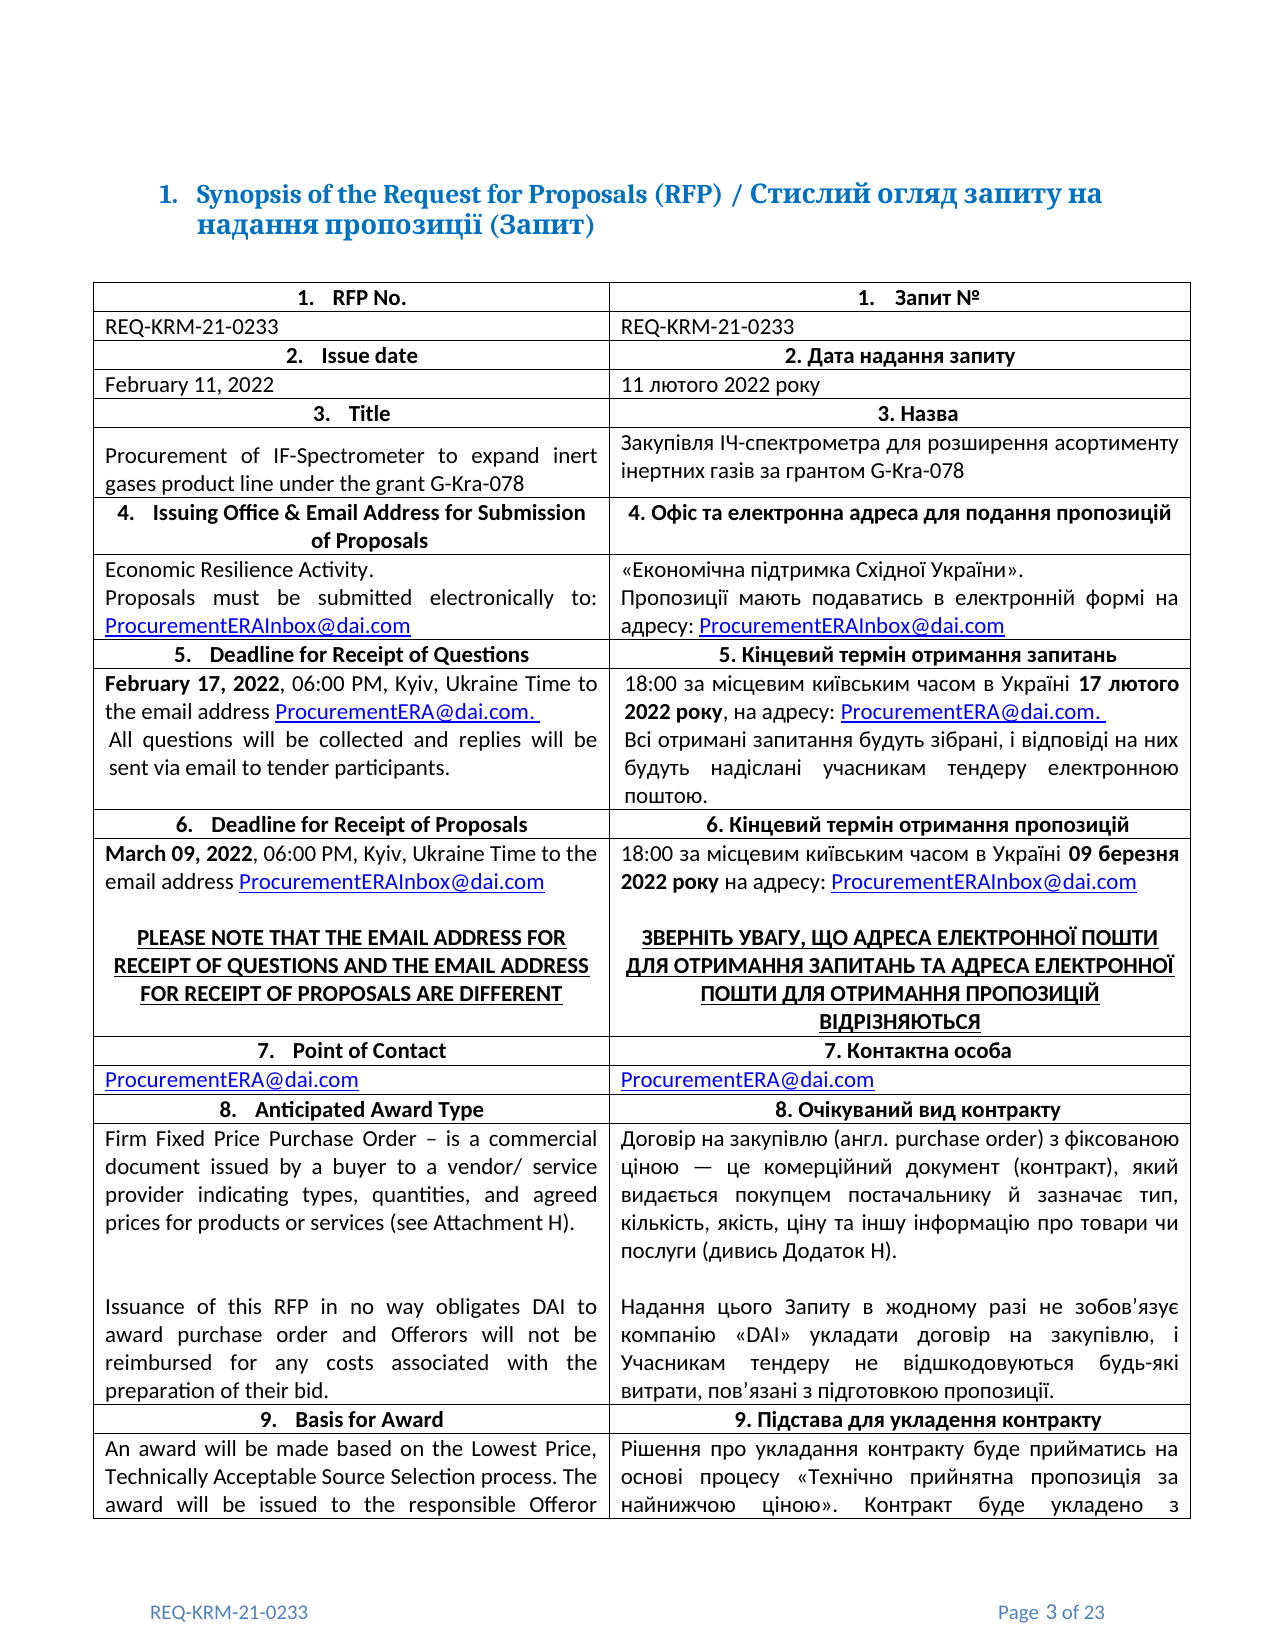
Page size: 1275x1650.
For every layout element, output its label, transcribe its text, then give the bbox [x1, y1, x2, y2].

table_cell Закупівля ІЧ-спектрометра для розширення асортименту інертних газів за грантом G-Kra-078 [610, 428, 1190, 497]
table_cell 4. Офіс та електронна адреса для подання пропозицій [610, 498, 1190, 554]
table_cell Anticipated Award Type [94, 1095, 609, 1123]
table_cell Firm Fixed Price Purchase Order – is a commercial document issued by a buyer to a vendor/ service provider indicating types, quantities, and agreed prices for products or services (see Attachment H). Issuance of this RFP in no way obligates DAI to award purchase order and Offerors will not be reimbursed for any costs associated with the preparation of their bid. [94, 1124, 609, 1404]
table_cell Title [94, 399, 609, 427]
table_cell Deadline for Receipt of Questions [94, 640, 609, 668]
table_cell 18:00 за місцевим київським часом в Україні 17 лютого 2022 року, на адресу: ProcurementERA@dai.com. Всі отримані запитання будуть зібрані, і відповіді на них будуть надіслані учасникам тендеру електронною поштою. [610, 669, 1190, 809]
table_cell Basis for Award [94, 1405, 609, 1433]
table_cell ProcurementERA@dai.com [94, 1066, 609, 1094]
table_cell Issuing Office & Email Address for Submission of Proposals [94, 498, 609, 554]
table_header RFP No. [94, 283, 609, 311]
table_cell Point of Contact [94, 1037, 609, 1064]
table_cell Deadline for Receipt of Proposals [94, 810, 609, 838]
table_cell February 11, 2022 [94, 370, 609, 398]
table_header Запит № [610, 283, 1190, 311]
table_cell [610, 1434, 1190, 1518]
table_cell February 17, 2022, 06:00 PM, Kyiv, Ukraine Time to the email address ProcurementERA@dai.com. All questions will be collected and replies will be sent via email to tender participants. [94, 669, 609, 809]
table_cell REQ-KRM-21-0233 [94, 312, 609, 340]
table_cell March 09, 2022, 06:00 PM, Kyiv, Ukraine Time to the email address ProcurementERAInbox@dai.com PLEASE NOTE THAT THE EMAIL ADDRESS FOR RECEIPT OF QUESTIONS AND THE EMAIL ADDRESS FOR RECEIPT OF PROPOSALS ARE DIFFERENT [94, 839, 609, 1036]
table_cell Договір на закупівлю (англ. purchase order) з фіксованою ціною — це комерційний документ (контракт), який видається покупцем постачальнику й зазначає тип, кількість, якість, ціну та іншу інформацію про товари чи послуги (дивись Додаток H). Надання цього Запиту в жодному разі не зобов’язує компанію «DAI» укладати договір на закупівлю, і Учасникам тендеру не відшкодовуються будь-які витрати, пов’язані з підготовкою пропозиції. [610, 1124, 1190, 1404]
table_cell 7. Контактна особа [610, 1037, 1190, 1064]
table_cell REQ-KRM-21-0233 [610, 312, 1190, 340]
table_cell 3. Назва [610, 399, 1190, 427]
table_cell 2. Дата надання запиту [610, 341, 1190, 369]
table_cell Economic Resilience Activity. Proposals must be submitted electronically to: ProcurementERAInbox@dai.com [94, 555, 609, 639]
table_cell Issue date [94, 341, 609, 369]
table_cell 8. Очікуваний вид контракту [610, 1095, 1190, 1123]
table_cell 9. Підстава для укладення контракту [610, 1405, 1190, 1433]
subtitle Synopsis of the Request for Proposals (RFP) / Стислий огляд запиту на надання пропозиції (Запит) [159, 179, 1125, 241]
table_cell Procurement of IF-Spectrometer to expand inert gases product line under the grant G-Kra-078 [94, 428, 609, 497]
table_cell 6. Кінцевий термін отримання пропозицій [610, 810, 1190, 838]
table_cell ProcurementERA@dai.com [610, 1066, 1190, 1094]
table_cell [94, 1434, 609, 1518]
table_cell 5. Кінцевий термін отримання запитань [610, 640, 1190, 668]
table_cell 11 лютого 2022 року [610, 370, 1190, 398]
table_cell 18:00 за місцевим київським часом в Україні 09 березня 2022 року на адресу: ProcurementERAInbox@dai.com ЗВЕРНІТЬ УВАГУ, ЩО АДРЕСА ЕЛЕКТРОННОЇ ПОШТИ ДЛЯ ОТРИМАННЯ ЗАПИТАНЬ ТА АДРЕСА ЕЛЕКТРОННОЇ ПОШТИ ДЛЯ ОТРИМАННЯ ПРОПОЗИЦІЙ ВІДРІЗНЯЮТЬСЯ [610, 839, 1190, 1036]
table_cell «Економічна підтримка Східної України». Пропозиції мають подаватись в електронній формі на адресу: ProcurementERAInbox@dai.com [610, 555, 1190, 639]
